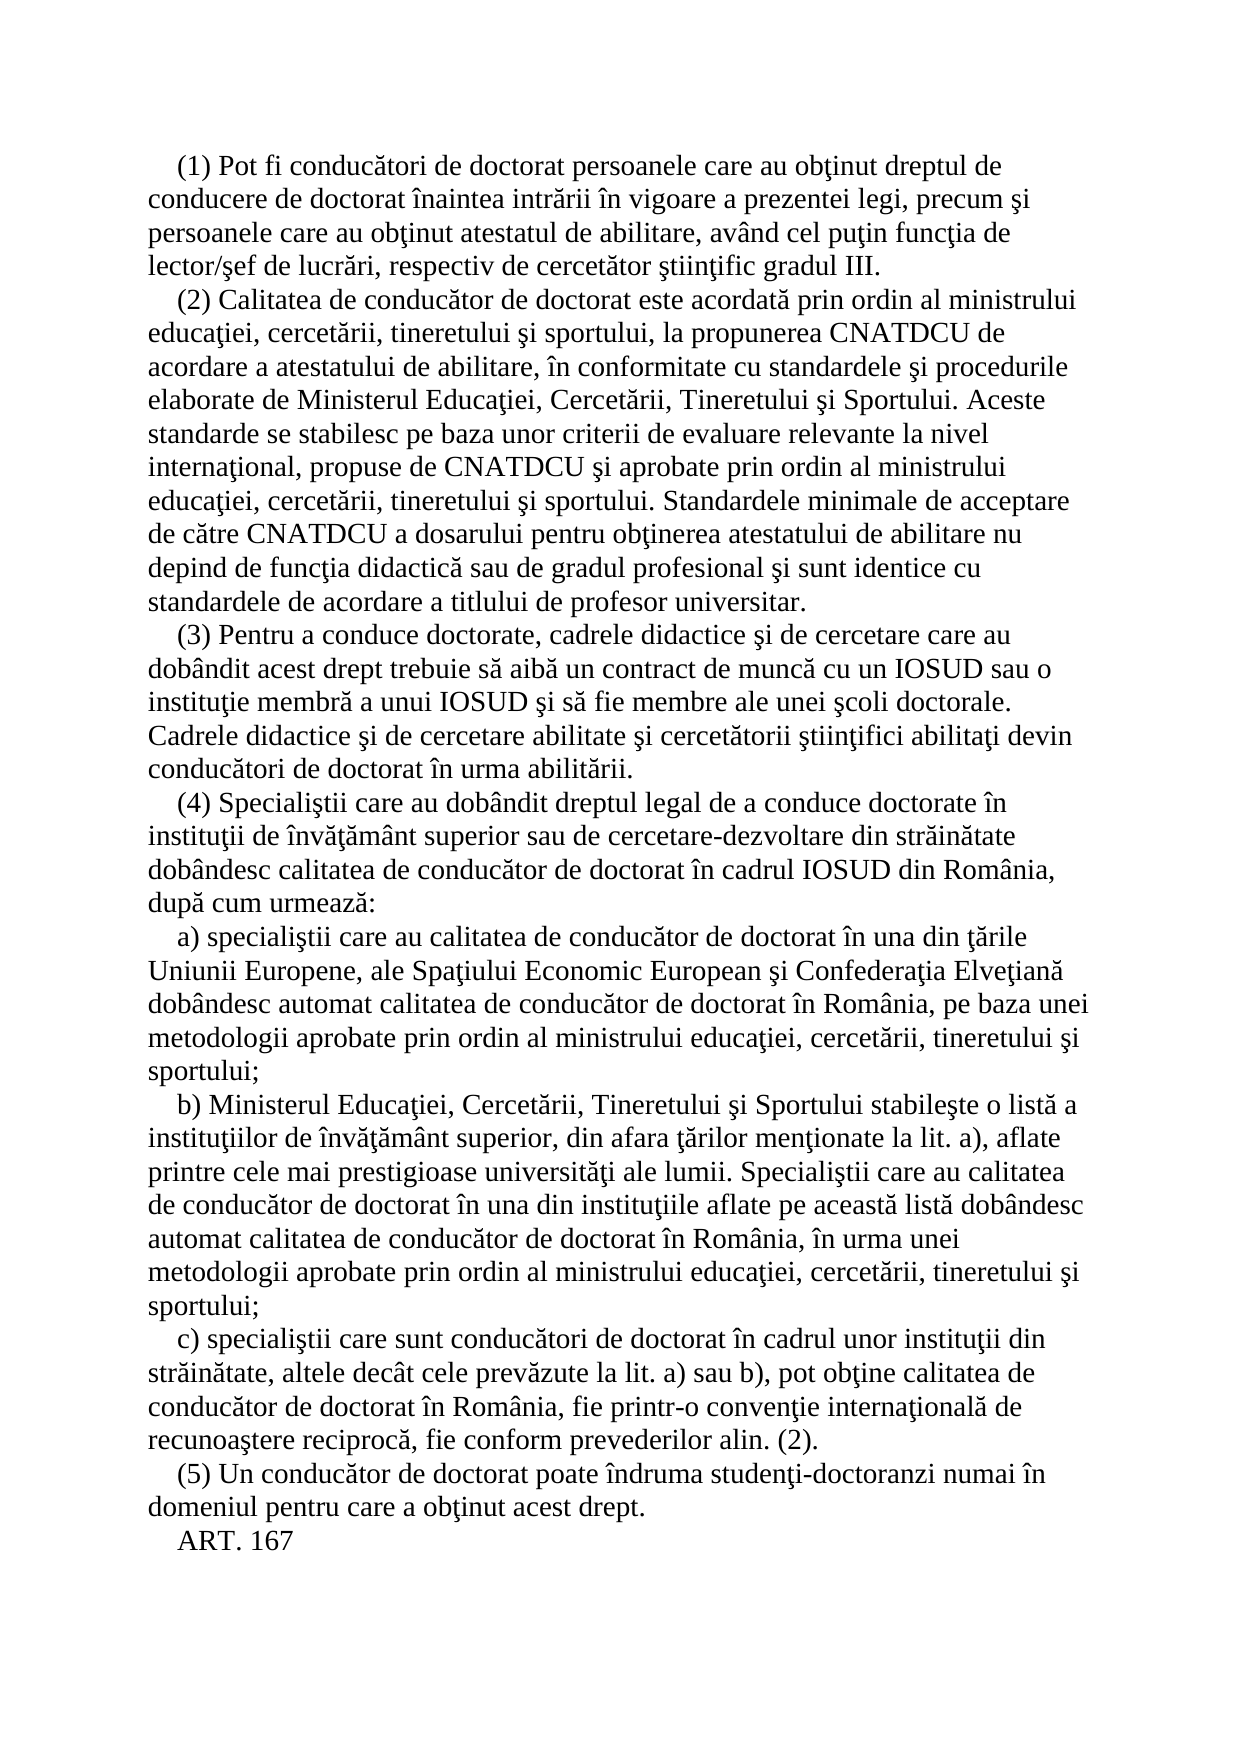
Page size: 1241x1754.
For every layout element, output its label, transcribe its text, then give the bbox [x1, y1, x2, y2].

text (5) Un conducător de doctorat poate îndruma studenţi-doctoranzi numai în domeniul pentru care a obţinut acest drept. [148, 1456, 1093, 1523]
text a) specialiştii care au calitatea de conducător de doctorat în una din ţările Uniunii Europene, ale Spaţiului Economic European şi Confederaţia Elveţiană dobândesc automat calitatea de conducător de doctorat în România, pe baza unei metodologii aprobate prin ordin al ministrului educaţiei, cercetării, tineretului şi sportului; [148, 919, 1093, 1087]
text (4) Specialiştii care au dobândit dreptul legal de a conduce doctorate în instituţii de învăţământ superior sau de cercetare-dezvoltare din străinătate dobândesc calitatea de conducător de doctorat în cadrul IOSUD din România, după cum urmează: [148, 785, 1093, 919]
text (2) Calitatea de conducător de doctorat este acordată prin ordin al ministrului educaţiei, cercetării, tineretului şi sportului, la propunerea CNATDCU de acordare a atestatului de abilitare, în conformitate cu standardele şi procedurile elaborate de Ministerul Educaţiei, Cercetării, Tineretului şi Sportului. Aceste standarde se stabilesc pe baza unor criterii de evaluare relevante la nivel internaţional, propuse de CNATDCU şi aprobate prin ordin al ministrului educaţiei, cercetării, tineretului şi sportului. Standardele minimale de acceptare de către CNATDCU a dosarului pentru obţinerea atestatului de abilitare nu depind de funcţia didactică sau de gradul profesional şi sunt identice cu standardele de acordare a titlului de profesor universitar. [148, 282, 1093, 617]
text ART. 167 [148, 1523, 1093, 1556]
text c) specialiştii care sunt conducători de doctorat în cadrul unor instituţii din străinătate, altele decât cele prevăzute la lit. a) sau b), pot obţine calitatea de conducător de doctorat în România, fie printr-o convenţie internaţională de recunoaştere reciprocă, fie conform prevederilor alin. (2). [148, 1322, 1093, 1456]
text (3) Pentru a conduce doctorate, cadrele didactice şi de cercetare care au dobândit acest drept trebuie să aibă un contract de muncă cu un IOSUD sau o instituţie membră a unui IOSUD şi să fie membre ale unei şcoli doctorale. Cadrele didactice şi de cercetare abilitate şi cercetătorii ştiinţifici abilitaţi devin conducători de doctorat în urma abilitării. [148, 617, 1093, 785]
text b) Ministerul Educaţiei, Cercetării, Tineretului şi Sportului stabileşte o listă a instituţiilor de învăţământ superior, din afara ţărilor menţionate la lit. a), aflate printre cele mai prestigioase universităţi ale lumii. Specialiştii care au calitatea de conducător de doctorat în una din instituţiile aflate pe această listă dobândesc automat calitatea de conducător de doctorat în România, în urma unei metodologii aprobate prin ordin al ministrului educaţiei, cercetării, tineretului şi sportului; [148, 1087, 1093, 1322]
text (1) Pot fi conducători de doctorat persoanele care au obţinut dreptul de conducere de doctorat înaintea intrării în vigoare a prezentei legi, precum şi persoanele care au obţinut atestatul de abilitare, având cel puţin funcţia de lector/şef de lucrări, respectiv de cercetător ştiinţific gradul III. [148, 148, 1093, 282]
